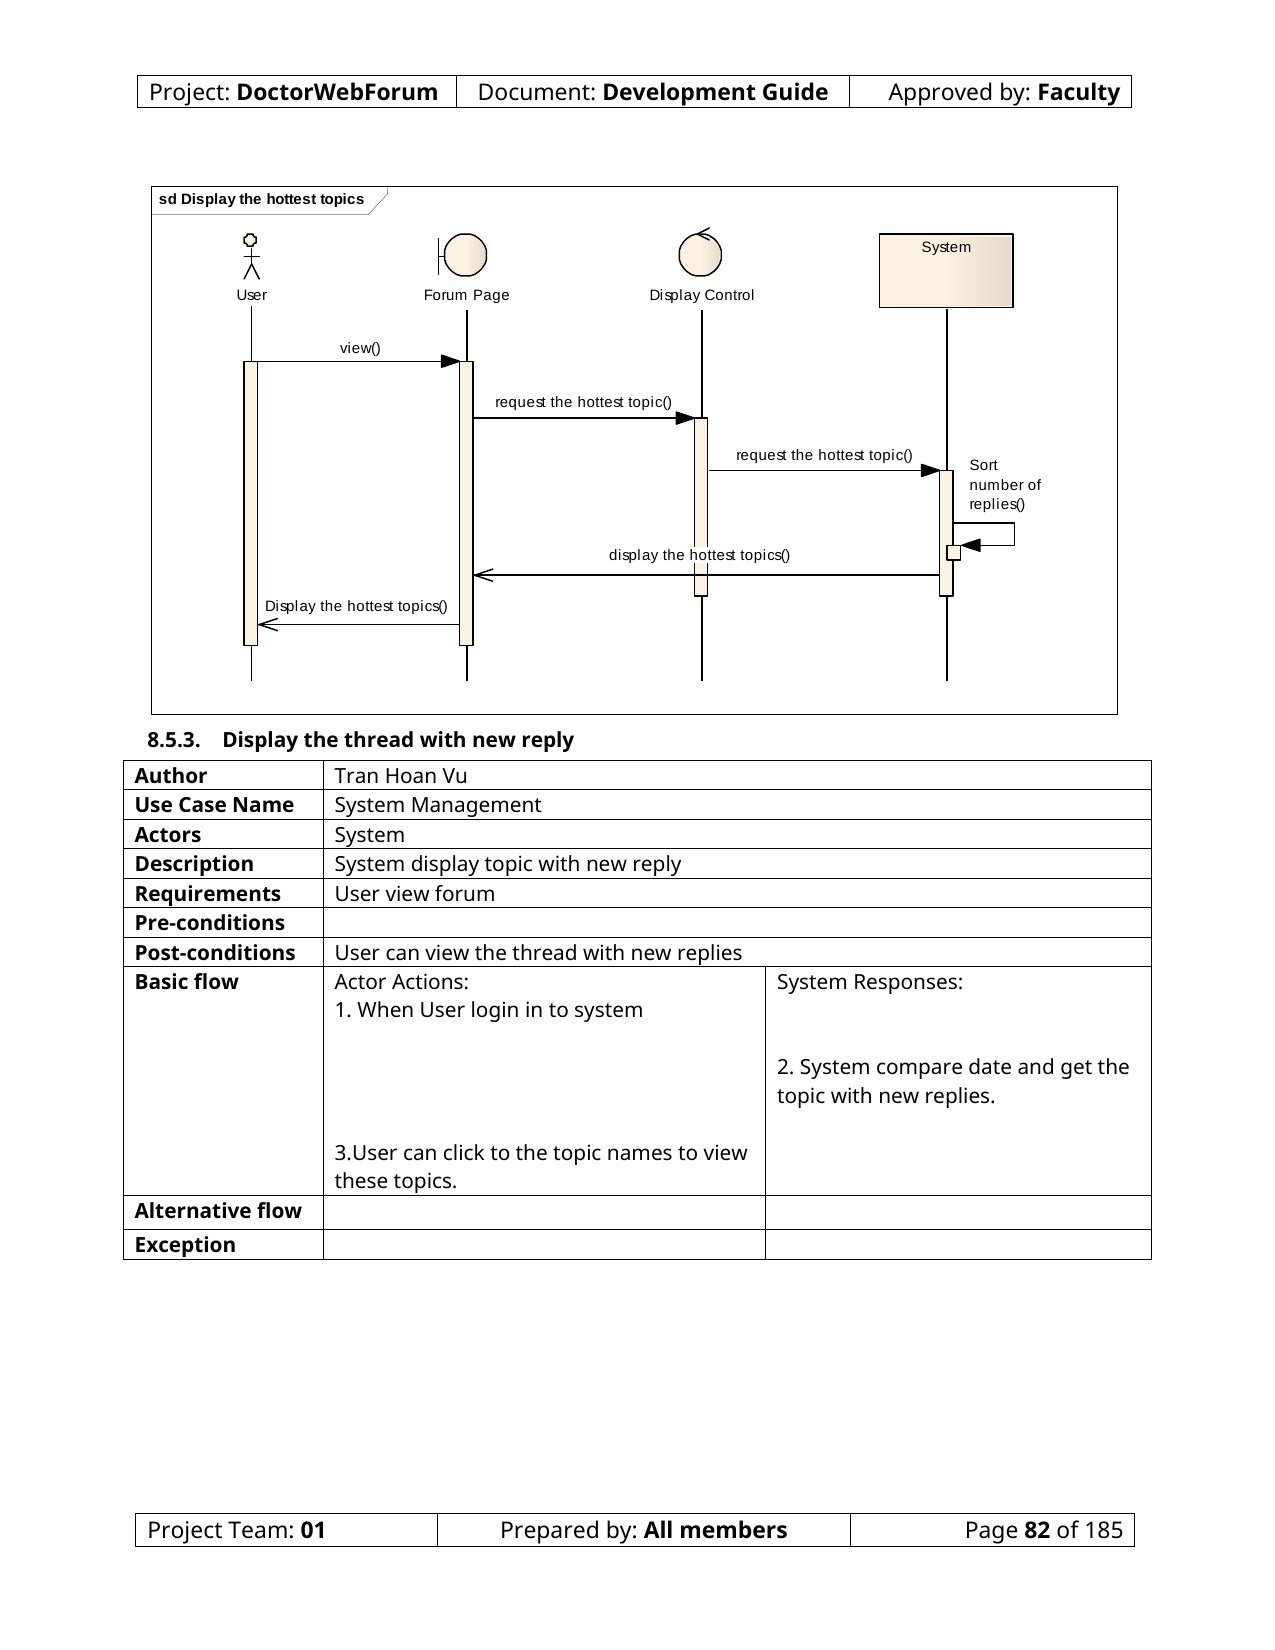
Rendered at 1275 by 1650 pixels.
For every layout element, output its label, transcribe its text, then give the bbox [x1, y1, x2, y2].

table_cell [324, 1230, 765, 1259]
table_cell System display topic with new reply [324, 849, 1151, 878]
table_header Author [124, 761, 323, 789]
table_cell System Responses: 2. System compare date and get the topic with new replies. [766, 967, 1151, 1195]
table_cell [324, 1196, 765, 1229]
table_cell Actor Actions: 1. When User login in to system 3.User can click to the topic names to view these topics. [324, 967, 765, 1195]
table_cell System Management [324, 790, 1151, 819]
table_cell [766, 1196, 1151, 1229]
table_cell Requirements [124, 879, 323, 907]
table_cell Description [124, 849, 323, 878]
subtitle Display the thread with new reply [147, 725, 1128, 753]
table_cell Use Case Name [124, 790, 323, 819]
table_cell Pre-conditions [124, 908, 323, 937]
table_cell User view forum [324, 879, 1151, 907]
table_cell Basic flow [124, 967, 323, 1195]
table_cell Actors [124, 820, 323, 848]
table_cell Alternative flow [124, 1196, 323, 1229]
table_cell Exception [124, 1230, 323, 1259]
table_cell User can view the thread with new replies [324, 938, 1151, 966]
table_cell Post-conditions [124, 938, 323, 966]
table_cell [766, 1230, 1151, 1259]
table_cell System [324, 820, 1151, 848]
table_header Tran Hoan Vu [324, 761, 1151, 789]
table_cell [324, 908, 1151, 937]
